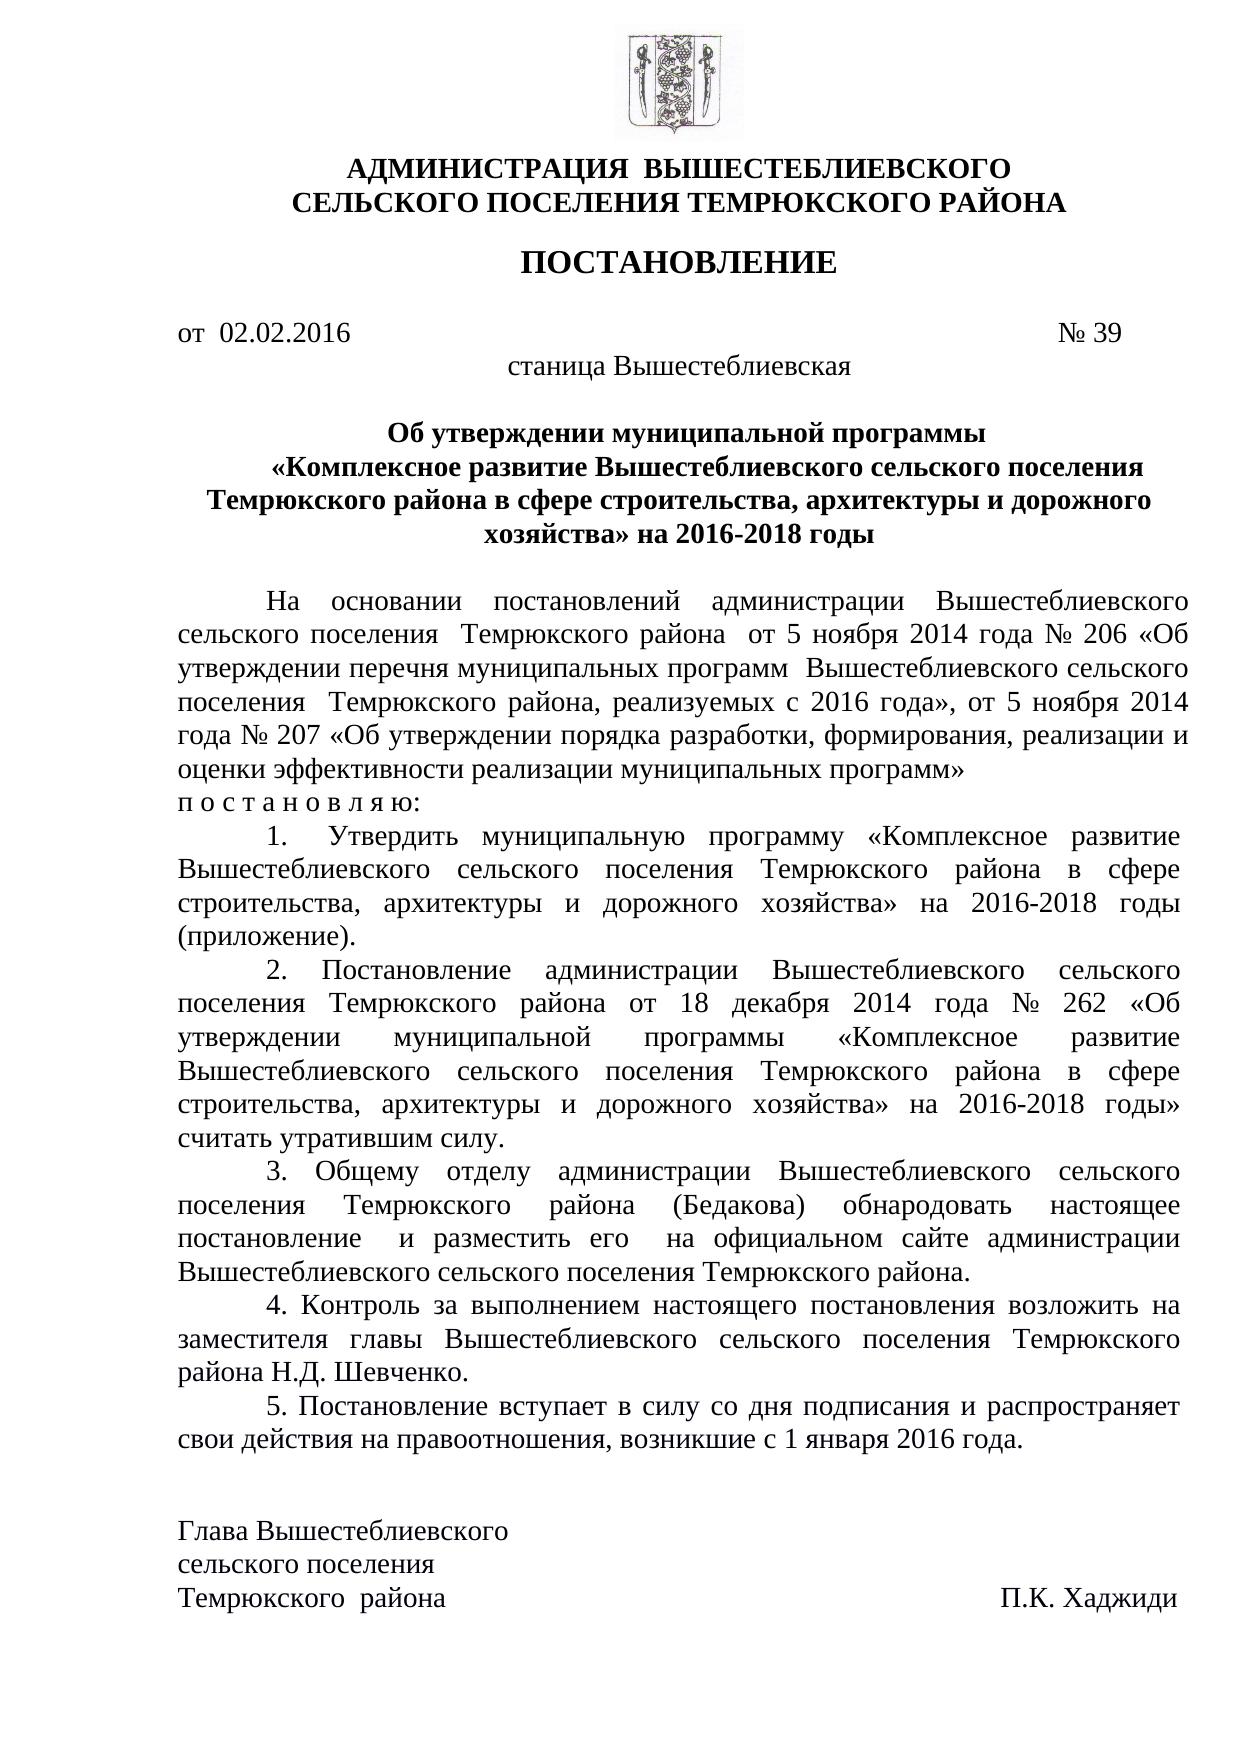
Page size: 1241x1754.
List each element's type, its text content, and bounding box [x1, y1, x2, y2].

text 4. Контроль за выполнением настоящего постановления возложить на заместителя главы Вышестеблиевского сельского поселения Темрюкского района Н.Д. Шевченко. [177, 1287, 1181, 1388]
text сельского поселения [177, 1546, 1181, 1580]
text станица Вышестеблиевская [177, 348, 1181, 382]
text ПОСТАНОВЛЕНИЕ [177, 243, 1181, 281]
text 5. Постановление вступает в силу со дня подписания и распространяет свои действия на правоотношения, возникшие с 1 января 2016 года. [177, 1388, 1181, 1455]
text Глава Вышестеблиевского [177, 1513, 1181, 1546]
text Темрюкского района П.К. Хаджиди [177, 1580, 1181, 1613]
list Утвердить муниципальную программу «Комплексное развитие Вышестеблиевского сельского поселения Темрюкского района в сфере строительства, архитектуры и дорожного хозяйства» на 2016-2018 годы (приложение). [177, 818, 1181, 952]
picture [614, 24, 744, 141]
text На основании постановлений администрации Вышестеблиевского сельского поселения Темрюкского района от 5 ноября 2014 года № 206 «Об утверждении перечня муниципальных программ Вышестеблиевского сельского поселения Темрюкского района, реализуемых с 2016 года», от 5 ноября 2014 года № 207 «Об утверждении порядка разработки, формирования, реализации и оценки эффективности реализации муниципальных программ» [177, 583, 1189, 784]
text от 02.02.2016 № 39 [177, 315, 1181, 348]
text «Комплексное развитие Вышестеблиевского сельского поселения Темрюкского района в сфере строительства, архитектуры и дорожного хозяйства» на 2016-2018 годы [177, 449, 1181, 549]
text 3. Общему отделу администрации Вышестеблиевского сельского поселения Темрюкского района (Бедакова) обнародовать настоящее постановление и разместить его на официальном сайте администрации Вышестеблиевского сельского поселения Темрюкского района. [177, 1153, 1181, 1287]
text п о с т а н о в л я ю: [177, 784, 1189, 818]
text СЕЛЬСКОГО ПОСЕЛЕНИЯ ТЕМРЮКСКОГО РАЙОНА [177, 185, 1181, 219]
text Об утверждении муниципальной программы [177, 415, 1181, 449]
text 2. Постановление администрации Вышестеблиевского сельского поселения Темрюкского района от 18 декабря 2014 года № 262 «Об утверждении муниципальной программы «Комплексное развитие Вышестеблиевского сельского поселения Темрюкского района в сфере строительства, архитектуры и дорожного хозяйства» на 2016-2018 годы» считать утратившим силу. [177, 952, 1181, 1153]
text АДМИНИСТРАЦИЯ ВЫШЕСТЕБЛИЕВСКОГО [177, 152, 1181, 185]
